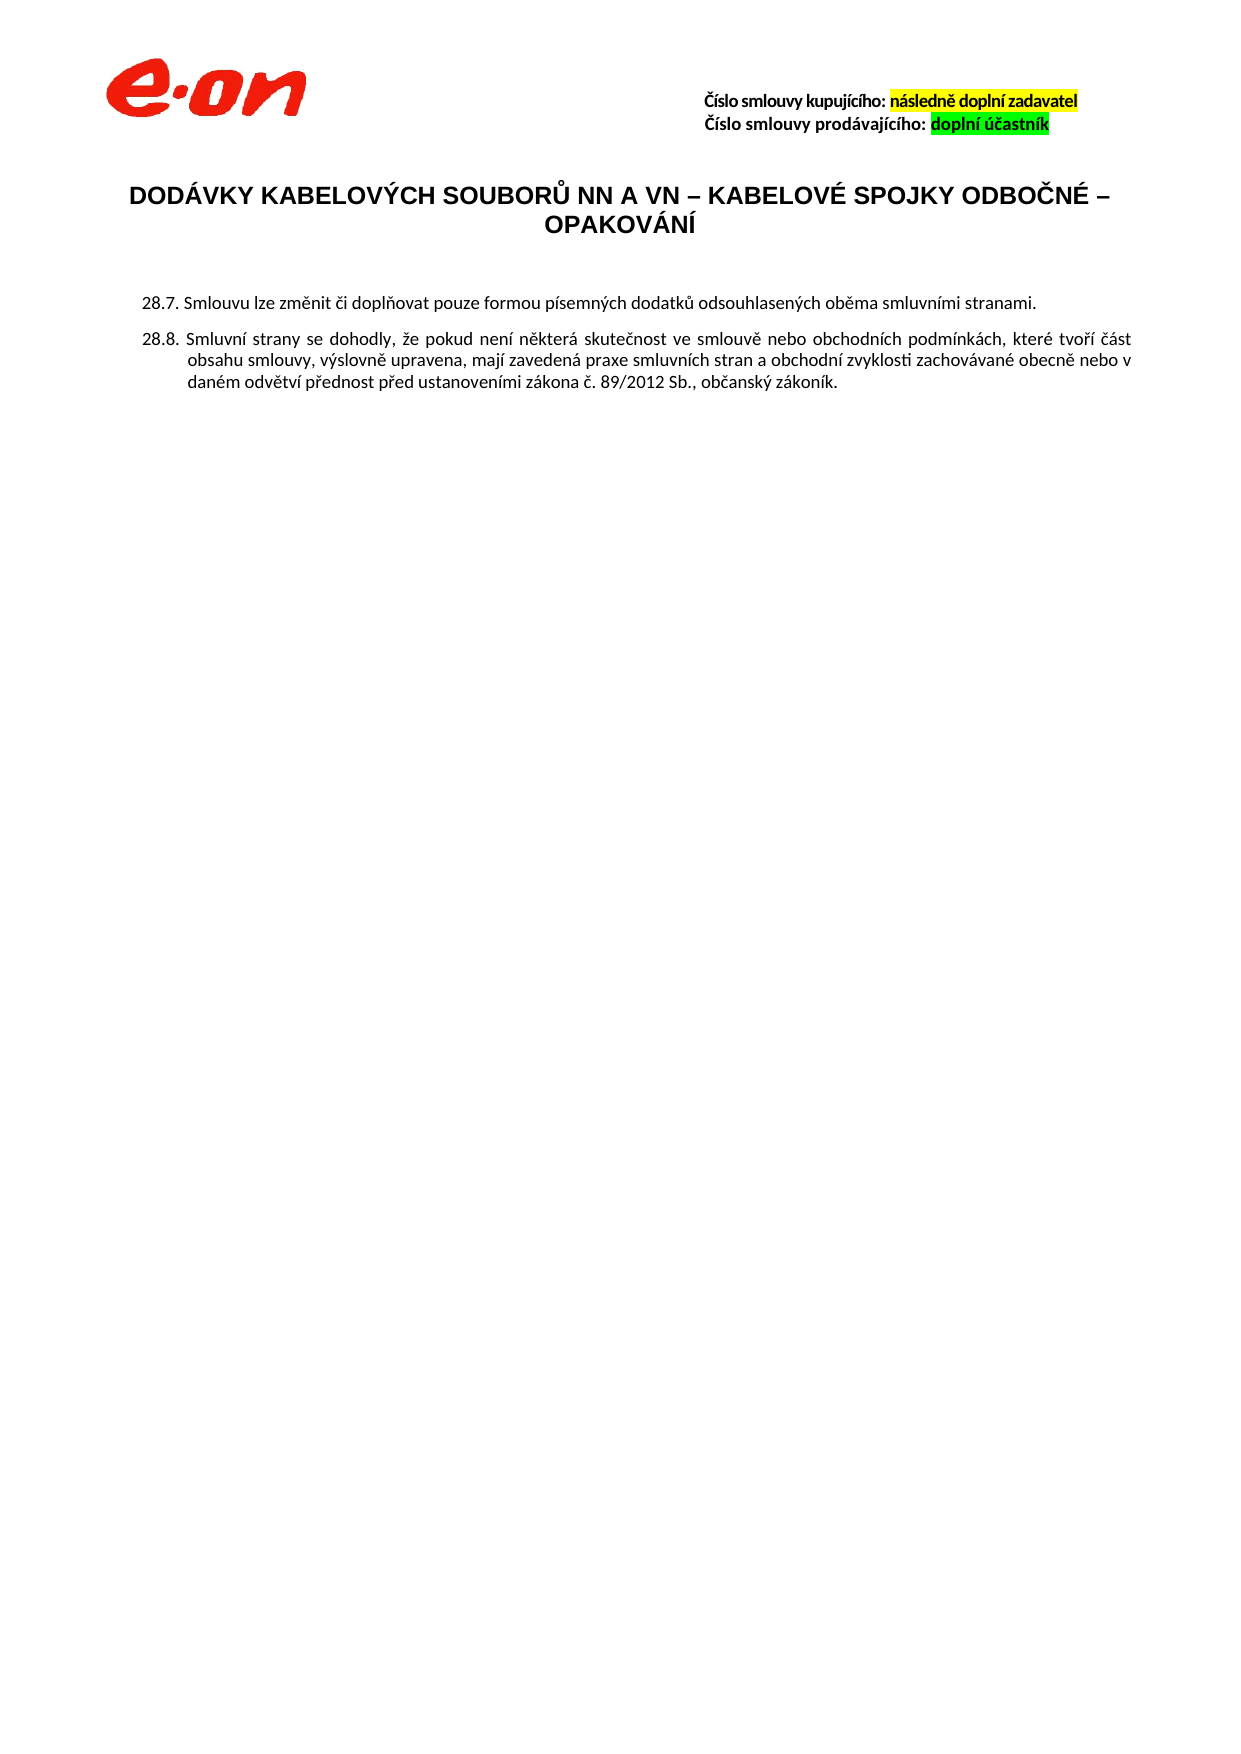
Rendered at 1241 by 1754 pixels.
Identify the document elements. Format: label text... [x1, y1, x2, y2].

text 28.8. Smluvní strany se dohodly, že pokud není některá skutečnost ve smlouvě nebo obchodních podmínkách, které tvoří část obsahu smlouvy, výslovně upravena, mají zavedená praxe smluvních stran a obchodní zvyklosti zachovávané obecně nebo v daném odvětví přednost před ustanoveními zákona č. 89/2012 Sb., občanský zákoník. [142, 328, 1133, 393]
text 28.7. Smlouvu lze změnit či doplňovat pouze formou písemných dodatků odsouhlasených oběma smluvními stranami. [142, 291, 1135, 314]
picture [104, 56, 308, 119]
